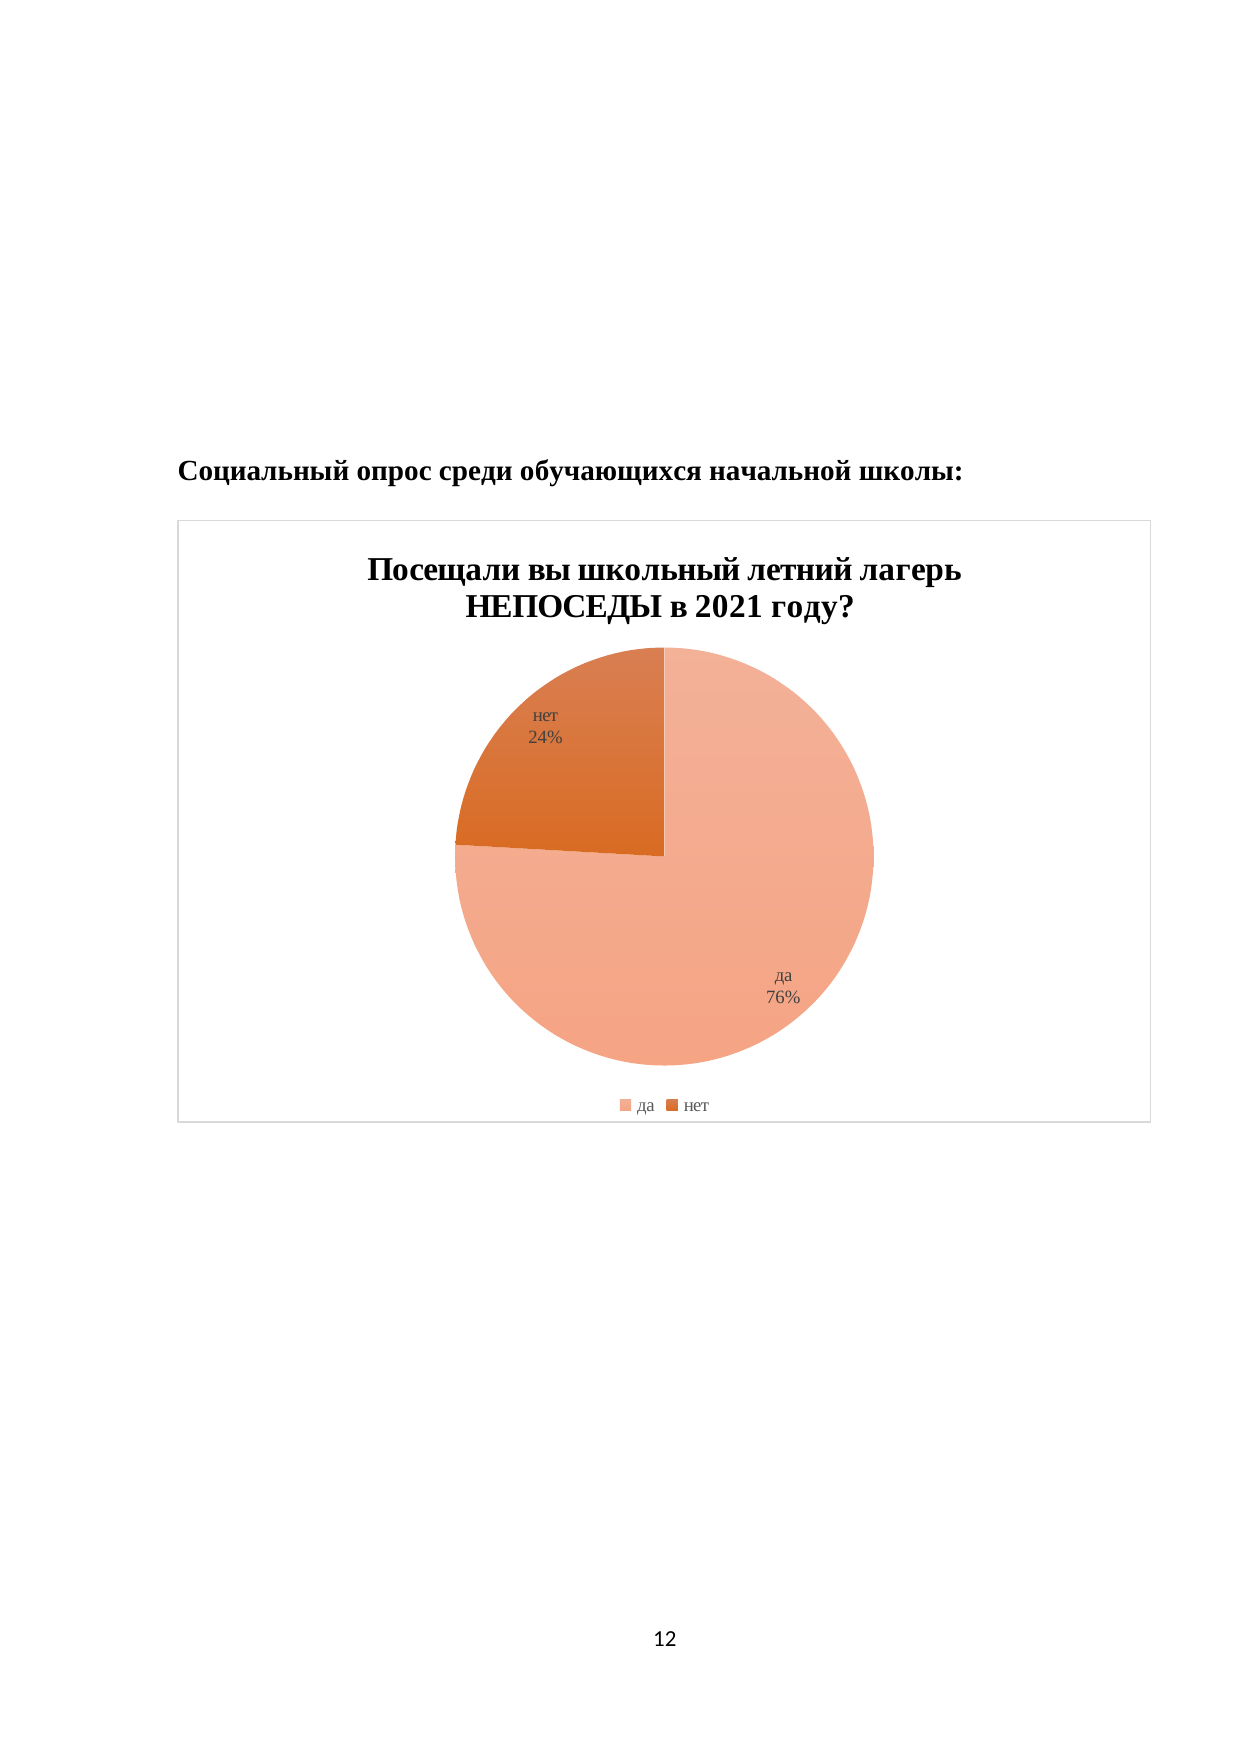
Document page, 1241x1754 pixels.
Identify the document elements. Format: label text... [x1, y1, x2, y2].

text Социальный опрос среди обучающихся начальной школы: [177, 453, 1152, 487]
